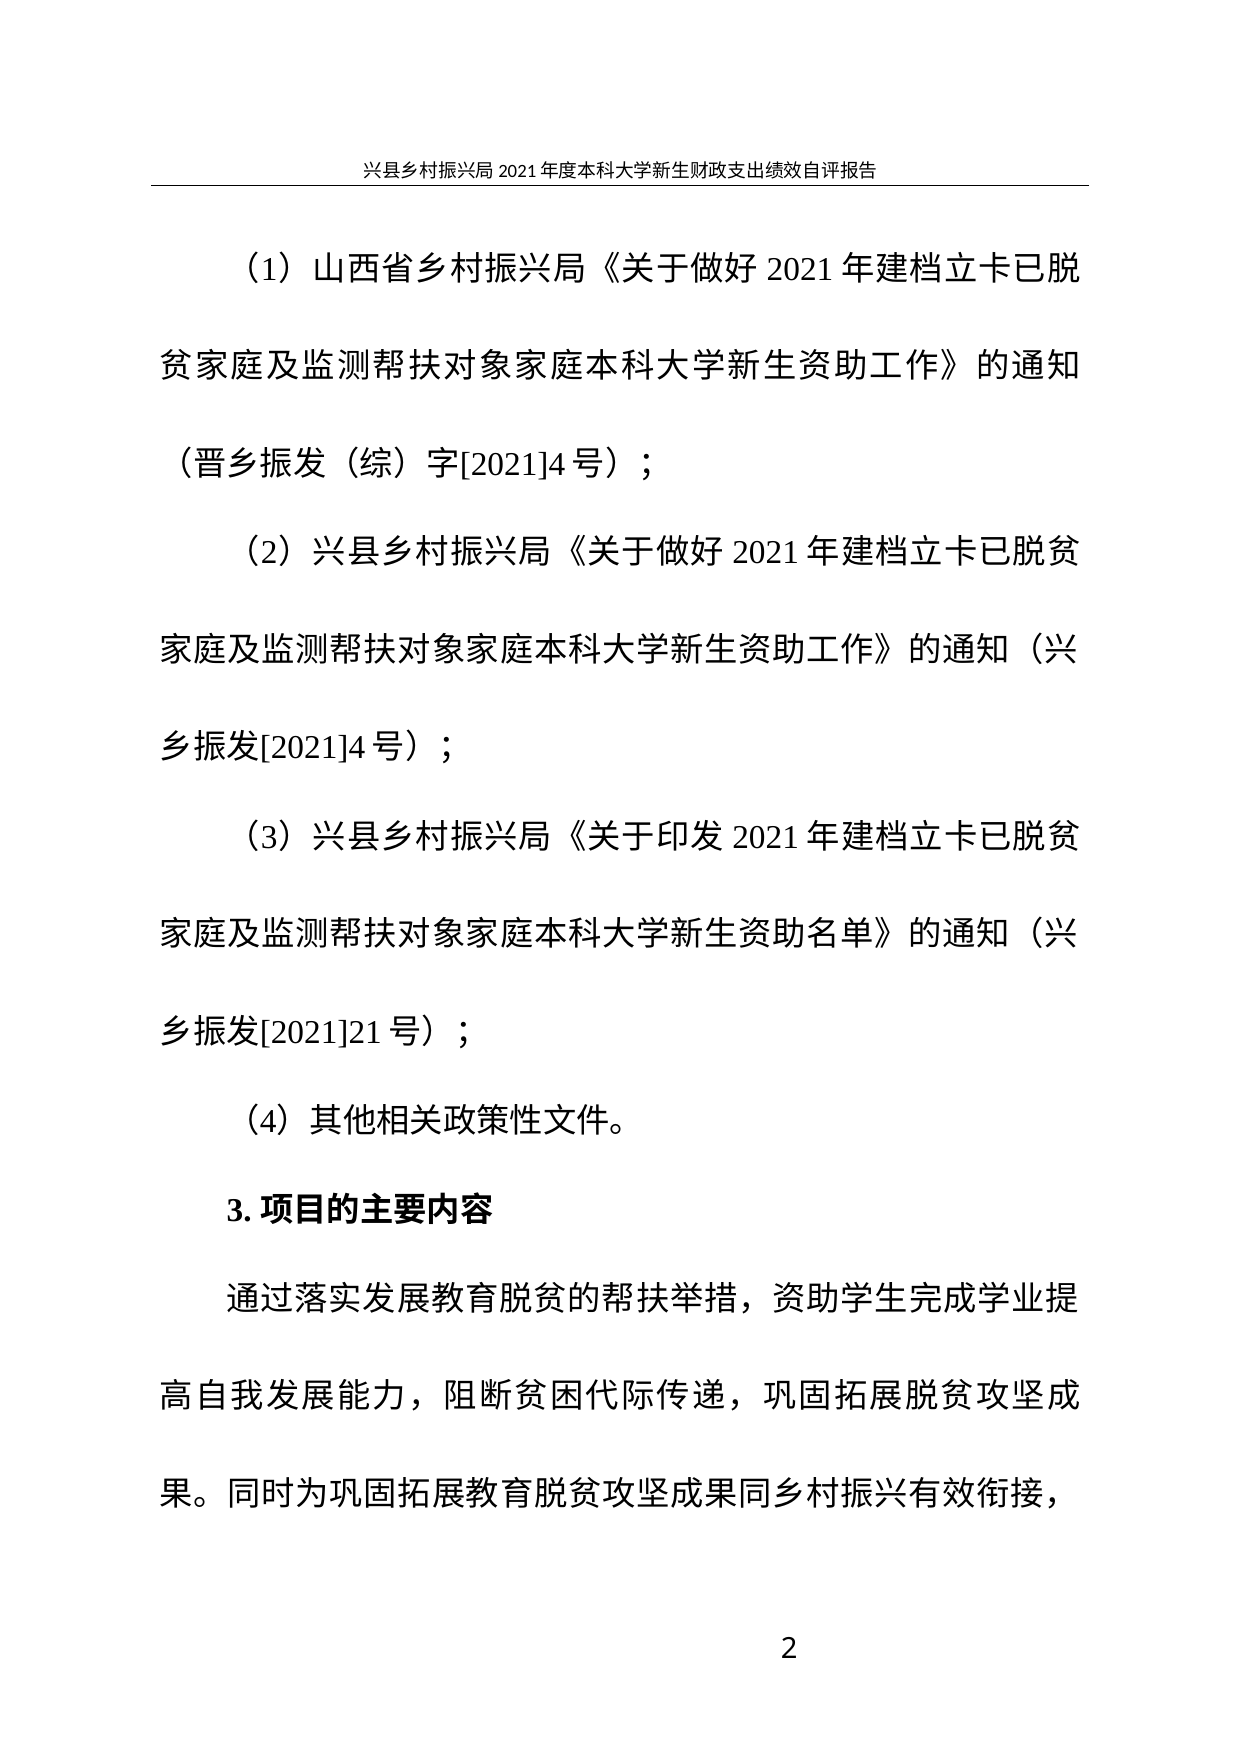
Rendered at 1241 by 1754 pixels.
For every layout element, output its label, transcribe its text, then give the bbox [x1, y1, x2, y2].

list （4）其他相关政策性文件。 [159, 1085, 1081, 1150]
list （2）兴县乡村振兴局《关于做好2021年建档立卡已脱贫家庭及监测帮扶对象家庭本科大学新生资助工作》的通知（兴乡振发[2021]4号）； [159, 517, 1081, 777]
list 项目的主要内容 [159, 1174, 1081, 1239]
list （1）山西省乡村振兴局《关于做好2021年建档立卡已脱贫家庭及监测帮扶对象家庭本科大学新生资助工作》的通知（晋乡振发（综）字[2021]4号）； [159, 233, 1081, 493]
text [159, 1263, 1081, 1523]
list （3）兴县乡村振兴局《关于印发2021年建档立卡已脱贫家庭及监测帮扶对象家庭本科大学新生资助名单》的通知（兴乡振发[2021]21号）； [159, 801, 1081, 1061]
